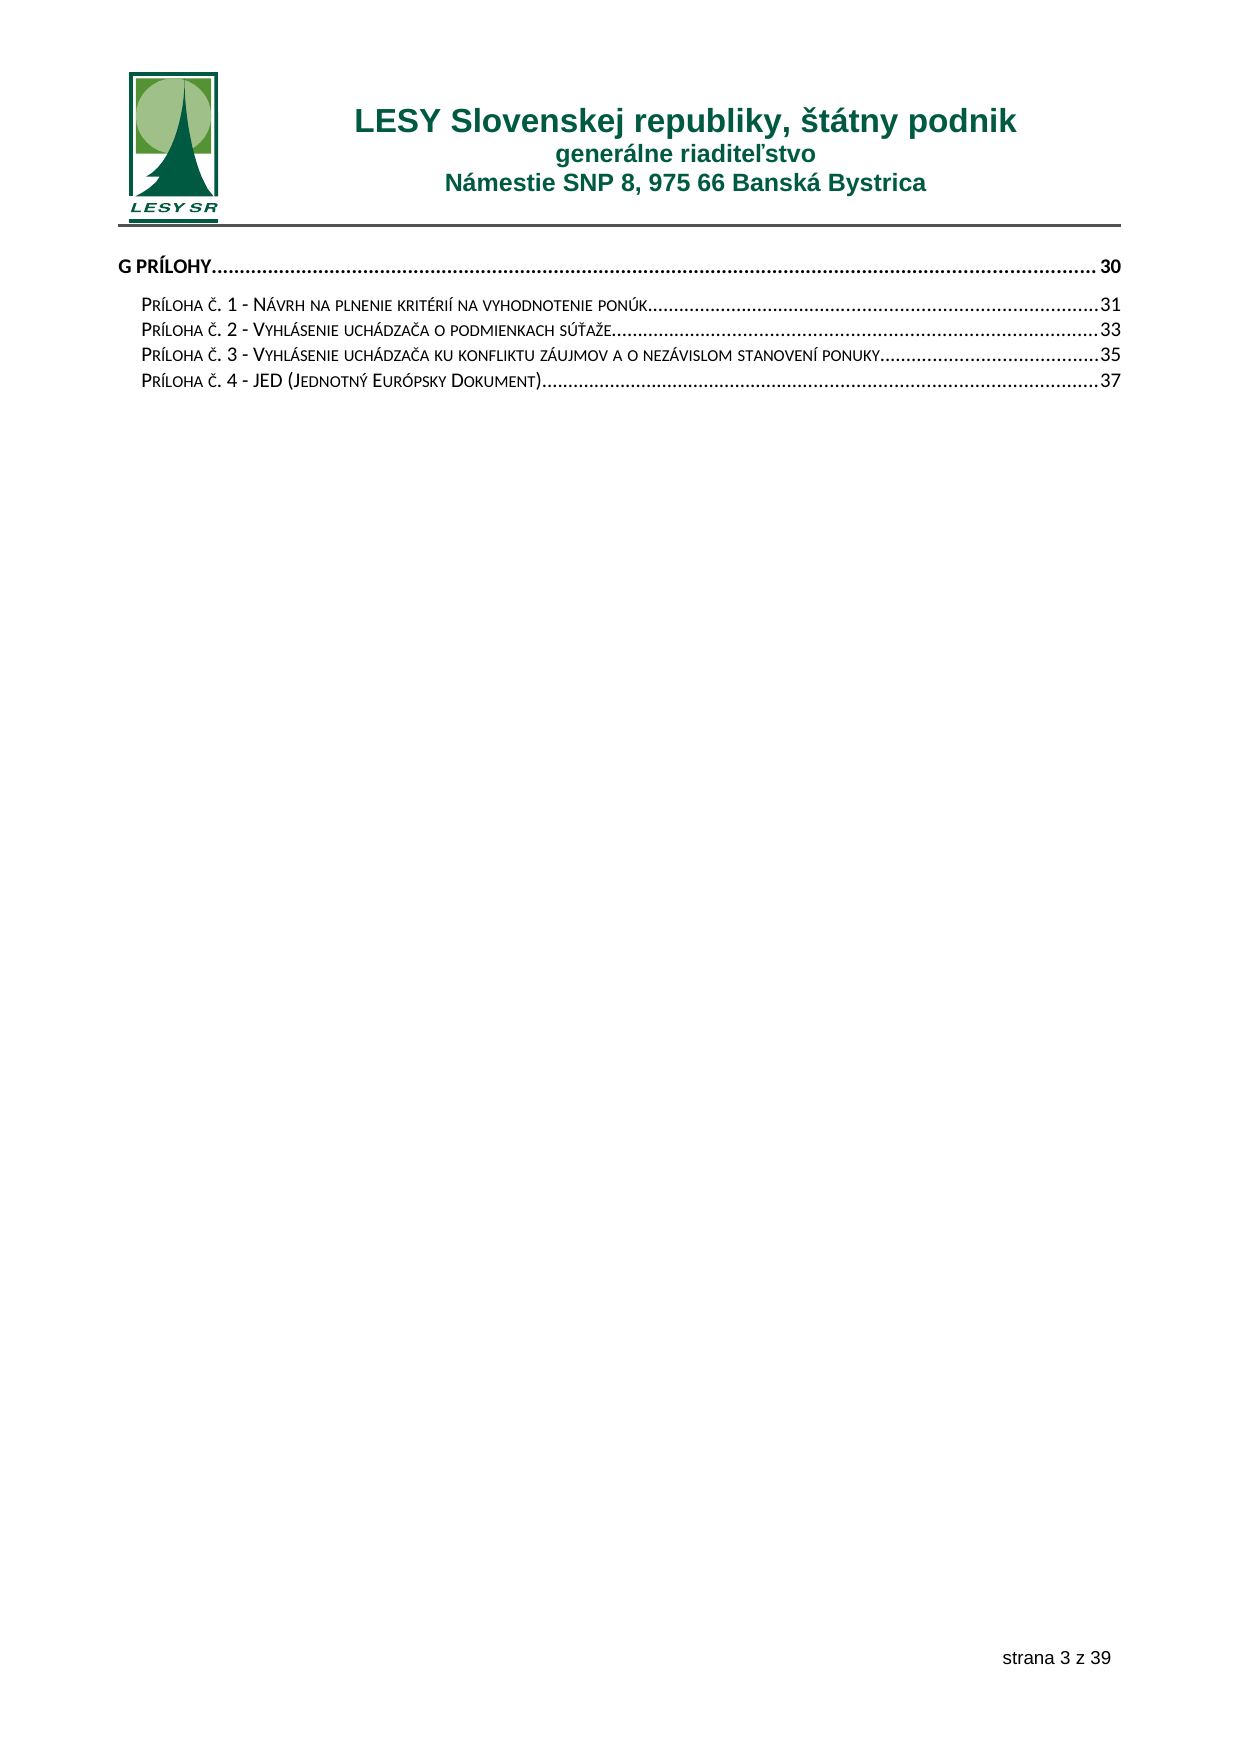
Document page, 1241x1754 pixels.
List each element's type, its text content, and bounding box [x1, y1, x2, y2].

text Príloha č. 4 - JED (Jednotný Európsky Dokument) 37 [141, 367, 1122, 392]
text Príloha č. 1 - Návrh na plnenie kritérií na vyhodnotenie ponúk 31 [141, 291, 1122, 316]
text Príloha č. 3 - Vyhlásenie uchádzača ku konfliktu záujmov a o nezávislom stanovení ponuky 35 [141, 342, 1122, 367]
text G Prílohy 30 [118, 253, 1122, 278]
text Príloha č. 2 - Vyhlásenie uchádzača o podmienkach súťaže 33 [141, 316, 1122, 342]
